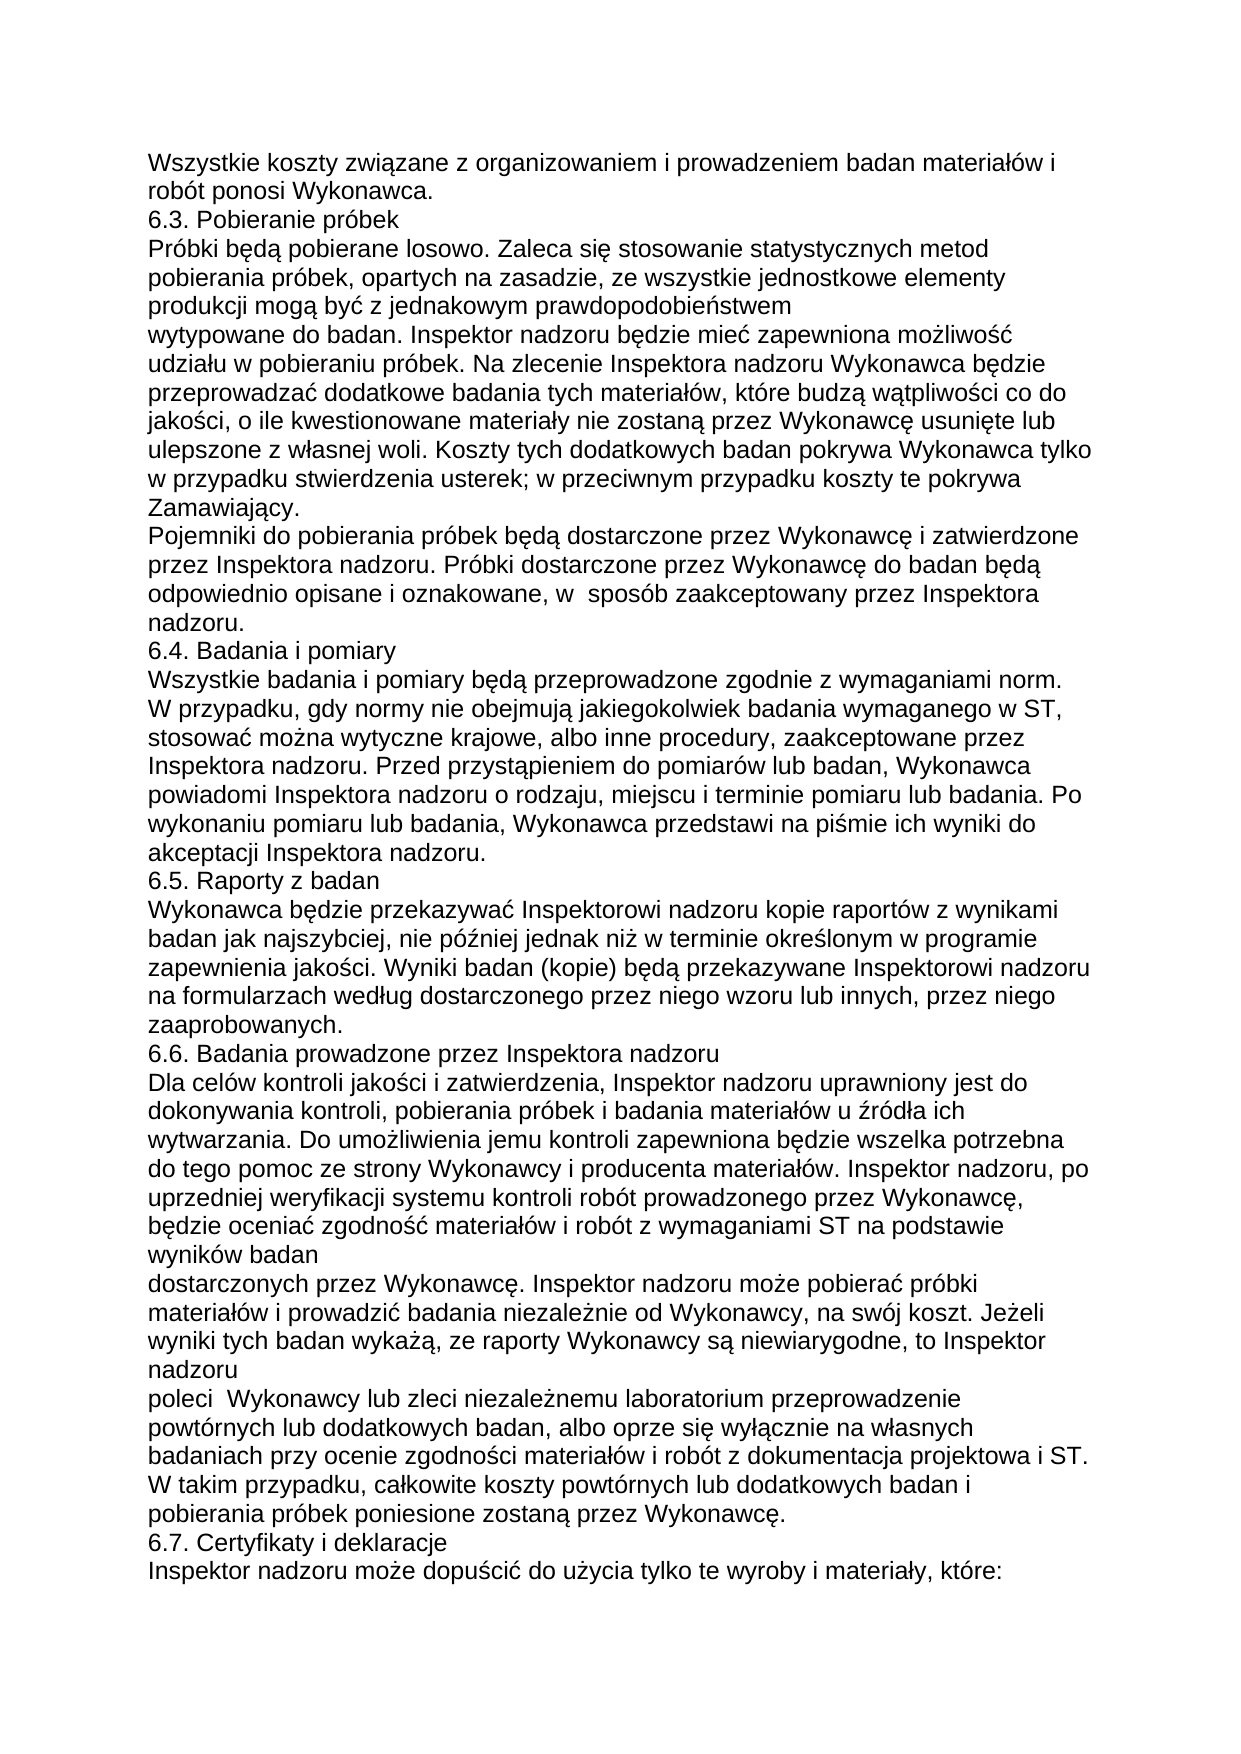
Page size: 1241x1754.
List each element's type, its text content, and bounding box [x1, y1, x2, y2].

text Próbki będą pobierane losowo. Zaleca się stosowanie statystycznych metod pobierania próbek, opartych na zasadzie, ze wszystkie jednostkowe elementy produkcji mogą być z jednakowym prawdopodobieństwem [148, 234, 1093, 320]
text Inspektor nadzoru może dopuścić do użycia tylko te wyroby i materiały, które: [148, 1556, 1093, 1585]
text Pojemniki do pobierania próbek będą dostarczone przez Wykonawcę i zatwierdzone przez Inspektora nadzoru. Próbki dostarczone przez Wykonawcę do badan będą odpowiednio opisane i oznakowane, w sposób zaakceptowany przez Inspektora nadzoru. [148, 521, 1093, 636]
text 6.7. Certyfikaty i deklaracje [148, 1528, 1093, 1556]
text 6.6. Badania prowadzone przez Inspektora nadzoru [148, 1039, 1093, 1068]
text 6.5. Raporty z badan [148, 866, 1093, 895]
text wytypowane do badan. Inspektor nadzoru będzie mieć zapewniona możliwość udziału w pobieraniu próbek. Na zlecenie Inspektora nadzoru Wykonawca będzie przeprowadzać dodatkowe badania tych materiałów, które budzą wątpliwości co do jakości, o ile kwestionowane materiały nie zostaną przez Wykonawcę usunięte lub [148, 320, 1093, 435]
text Wszystkie koszty związane z organizowaniem i prowadzeniem badan materiałów i robót ponosi Wykonawca. [148, 148, 1093, 205]
text 6.3. Pobieranie próbek [148, 205, 1093, 234]
text poleci Wykonawcy lub zleci niezależnemu laboratorium przeprowadzenie powtórnych lub dodatkowych badan, albo oprze się wyłącznie na własnych badaniach przy ocenie zgodności materiałów i robót z dokumentacja projektowa i ST. W takim przypadku, całkowite koszty powtórnych lub dodatkowych badan i pobierania próbek poniesione zostaną przez Wykonawcę. [148, 1384, 1093, 1528]
text ulepszone z własnej woli. Koszty tych dodatkowych badan pokrywa Wykonawca tylko w przypadku stwierdzenia usterek; w przeciwnym przypadku koszty te pokrywa Zamawiający. [148, 435, 1093, 521]
text Wszystkie badania i pomiary będą przeprowadzone zgodnie z wymaganiami norm. W przypadku, gdy normy nie obejmują jakiegokolwiek badania wymaganego w ST, stosować można wytyczne krajowe, albo inne procedury, zaakceptowane przez Inspektora nadzoru. Przed przystąpieniem do pomiarów lub badan, Wykonawca powiadomi Inspektora nadzoru o rodzaju, miejscu i terminie pomiaru lub badania. Po wykonaniu pomiaru lub badania, Wykonawca przedstawi na piśmie ich wyniki do akceptacji Inspektora nadzoru. [148, 665, 1093, 866]
text dostarczonych przez Wykonawcę. Inspektor nadzoru może pobierać próbki materiałów i prowadzić badania niezależnie od Wykonawcy, na swój koszt. Jeżeli wyniki tych badan wykażą, ze raporty Wykonawcy są niewiarygodne, to Inspektor nadzoru [148, 1269, 1093, 1384]
text 6.4. Badania i pomiary [148, 636, 1093, 665]
text Wykonawca będzie przekazywać Inspektorowi nadzoru kopie raportów z wynikami badan jak najszybciej, nie później jednak niż w terminie określonym w programie zapewnienia jakości. Wyniki badan (kopie) będą przekazywane Inspektorowi nadzoru na formularzach według dostarczonego przez niego wzoru lub innych, przez niego zaaprobowanych. [148, 895, 1093, 1039]
text Dla celów kontroli jakości i zatwierdzenia, Inspektor nadzoru uprawniony jest do dokonywania kontroli, pobierania próbek i badania materiałów u źródła ich wytwarzania. Do umożliwienia jemu kontroli zapewniona będzie wszelka potrzebna do tego pomoc ze strony Wykonawcy i producenta materiałów. Inspektor nadzoru, po uprzedniej weryfikacji systemu kontroli robót prowadzonego przez Wykonawcę, będzie oceniać zgodność materiałów i robót z wymaganiami ST na podstawie wyników badan [148, 1068, 1093, 1269]
